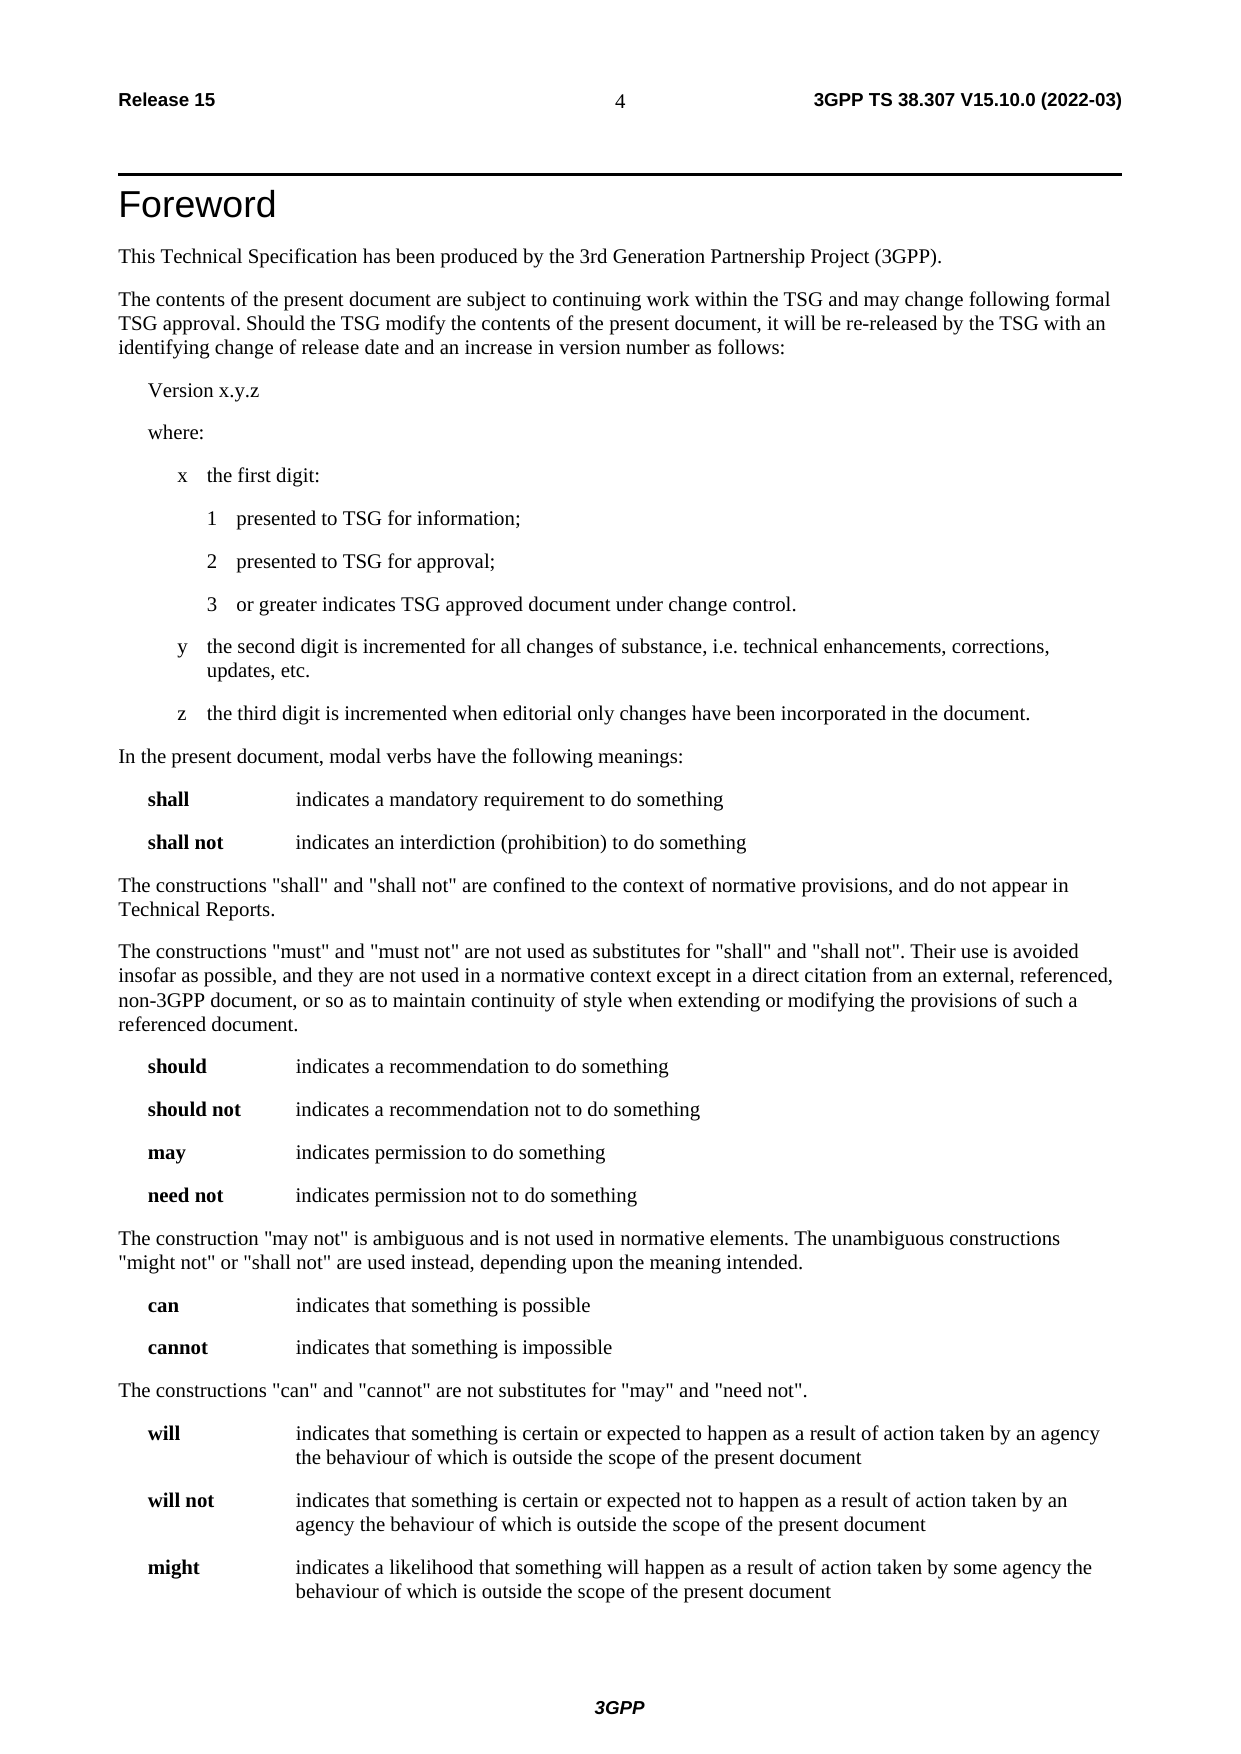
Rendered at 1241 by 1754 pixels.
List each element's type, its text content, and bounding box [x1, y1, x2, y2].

text shall not indicates an interdiction (prohibition) to do something [148, 830, 1122, 854]
text This Technical Specification has been produced by the 3rd Generation Partnership Project (3GPP). [118, 244, 1122, 268]
text z the third digit is incremented when editorial only changes have been incorporated in the document. [177, 701, 1122, 725]
text The construction "may not" is ambiguous and is not used in normative elements. The unambiguous constructions "might not" or "shall not" are used instead, depending upon the meaning intended. [118, 1226, 1122, 1274]
text shall indicates a mandatory requirement to do something [148, 787, 1122, 811]
text The constructions "can" and "cannot" are not substitutes for "may" and "need not". [118, 1378, 1122, 1402]
text y the second digit is incremented for all changes of substance, i.e. technical enhancements, corrections, updates, etc. [177, 634, 1122, 682]
text cannot indicates that something is impossible [148, 1335, 1122, 1359]
text should not indicates a recommendation not to do something [148, 1097, 1122, 1121]
text may indicates permission to do something [148, 1140, 1122, 1164]
text might indicates a likelihood that something will happen as a result of action taken by some agency the behaviour of which is outside the scope of the present document [148, 1555, 1122, 1603]
text 3 or greater indicates TSG approved document under change control. [207, 592, 1122, 616]
text In the present document, modal verbs have the following meanings: [118, 744, 1122, 768]
text The constructions "must" and "must not" are not used as substitutes for "shall" and "shall not". Their use is avoided insofar as possible, and they are not used in a normative context except in a direct citation from an external, referenced, non-3GPP document, or so as to maintain continuity of style when extending or modifying the provisions of such a referenced document. [118, 939, 1122, 1036]
text x the first digit: [177, 463, 1122, 487]
subtitle Foreword [118, 176, 1122, 225]
text should indicates a recommendation to do something [148, 1054, 1122, 1078]
text The constructions "shall" and "shall not" are confined to the context of normative provisions, and do not appear in Technical Reports. [118, 872, 1122, 921]
text will not indicates that something is certain or expected not to happen as a result of action taken by an agency the behaviour of which is outside the scope of the present document [148, 1488, 1122, 1536]
text will indicates that something is certain or expected to happen as a result of action taken by an agency the behaviour of which is outside the scope of the present document [148, 1421, 1122, 1469]
text 1 presented to TSG for information; [207, 506, 1122, 530]
text can indicates that something is possible [148, 1292, 1122, 1317]
text 2 presented to TSG for approval; [207, 549, 1122, 573]
text where: [148, 420, 1122, 444]
text need not indicates permission not to do something [148, 1183, 1122, 1207]
text Version x.y.z [148, 377, 1122, 402]
text The contents of the present document are subject to continuing work within the TSG and may change following formal TSG approval. Should the TSG modify the contents of the present document, it will be re-released by the TSG with an identifying change of release date and an increase in version number as follows: [118, 287, 1122, 359]
